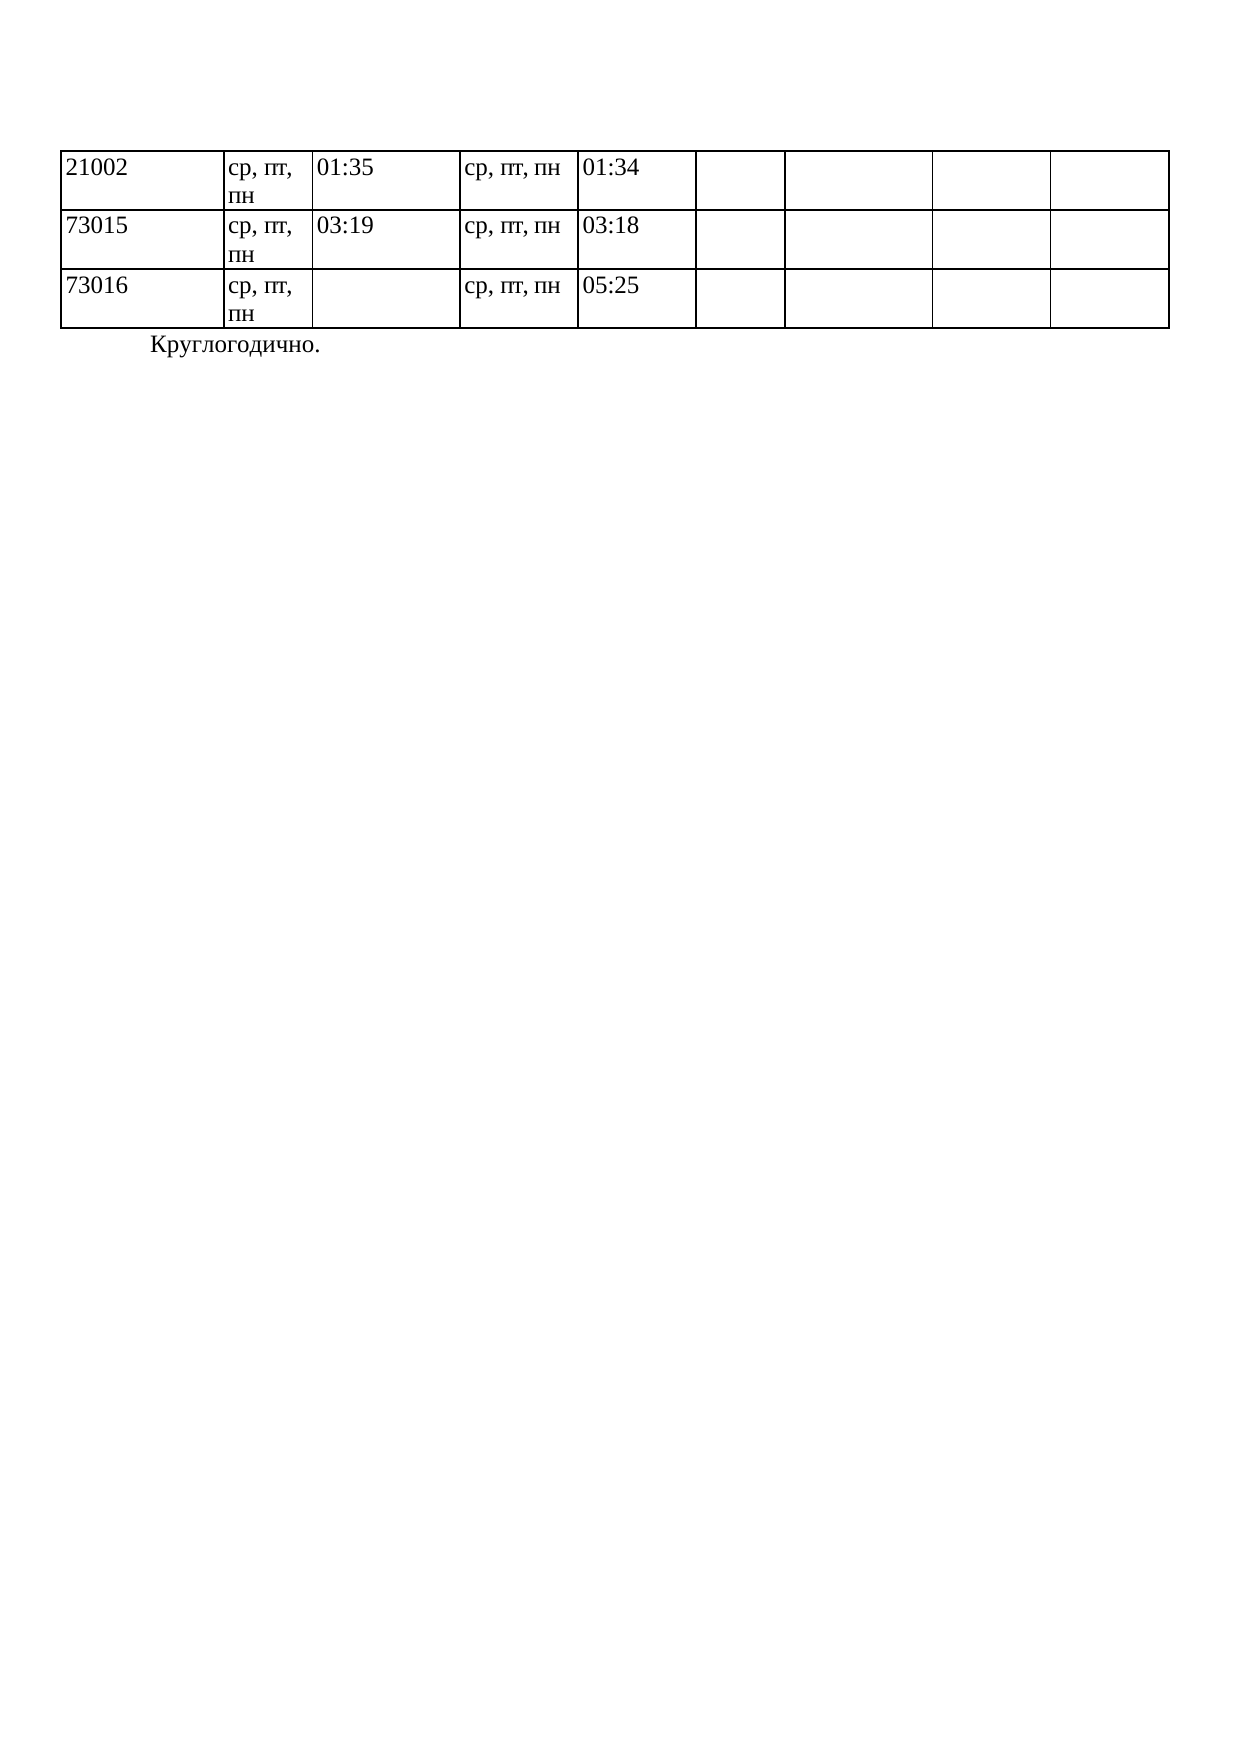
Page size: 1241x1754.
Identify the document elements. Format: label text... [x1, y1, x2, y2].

table_cell 03:19 [313, 211, 459, 268]
table_cell [1051, 270, 1168, 327]
table_cell [933, 270, 1050, 327]
table_cell [697, 152, 784, 209]
table_cell [697, 211, 784, 268]
table_cell 21002 [62, 152, 223, 209]
table_cell 05:25 [579, 270, 695, 327]
table_cell [1051, 211, 1168, 268]
table_cell 03:18 [579, 211, 695, 268]
table_cell ср, пт, пн [225, 152, 312, 209]
table_cell ср, пт, пн [225, 270, 312, 327]
table_cell [313, 270, 459, 327]
table_cell [786, 211, 932, 268]
table_cell 01:34 [579, 152, 695, 209]
table_cell ср, пт, пн [461, 270, 577, 327]
table_cell ср, пт, пн [461, 152, 577, 209]
table_cell [933, 152, 1050, 209]
table_cell [786, 270, 932, 327]
table_cell ср, пт, пн [225, 211, 312, 268]
table_cell [697, 270, 784, 327]
table_cell [933, 211, 1050, 268]
table_cell 73015 [62, 211, 223, 268]
table_cell ср, пт, пн [461, 211, 577, 268]
table_cell [786, 152, 932, 209]
table_cell [1051, 152, 1168, 209]
table_cell 73016 [62, 270, 223, 327]
table_cell 01:35 [313, 152, 459, 209]
text Круглогодично. [150, 329, 1090, 357]
